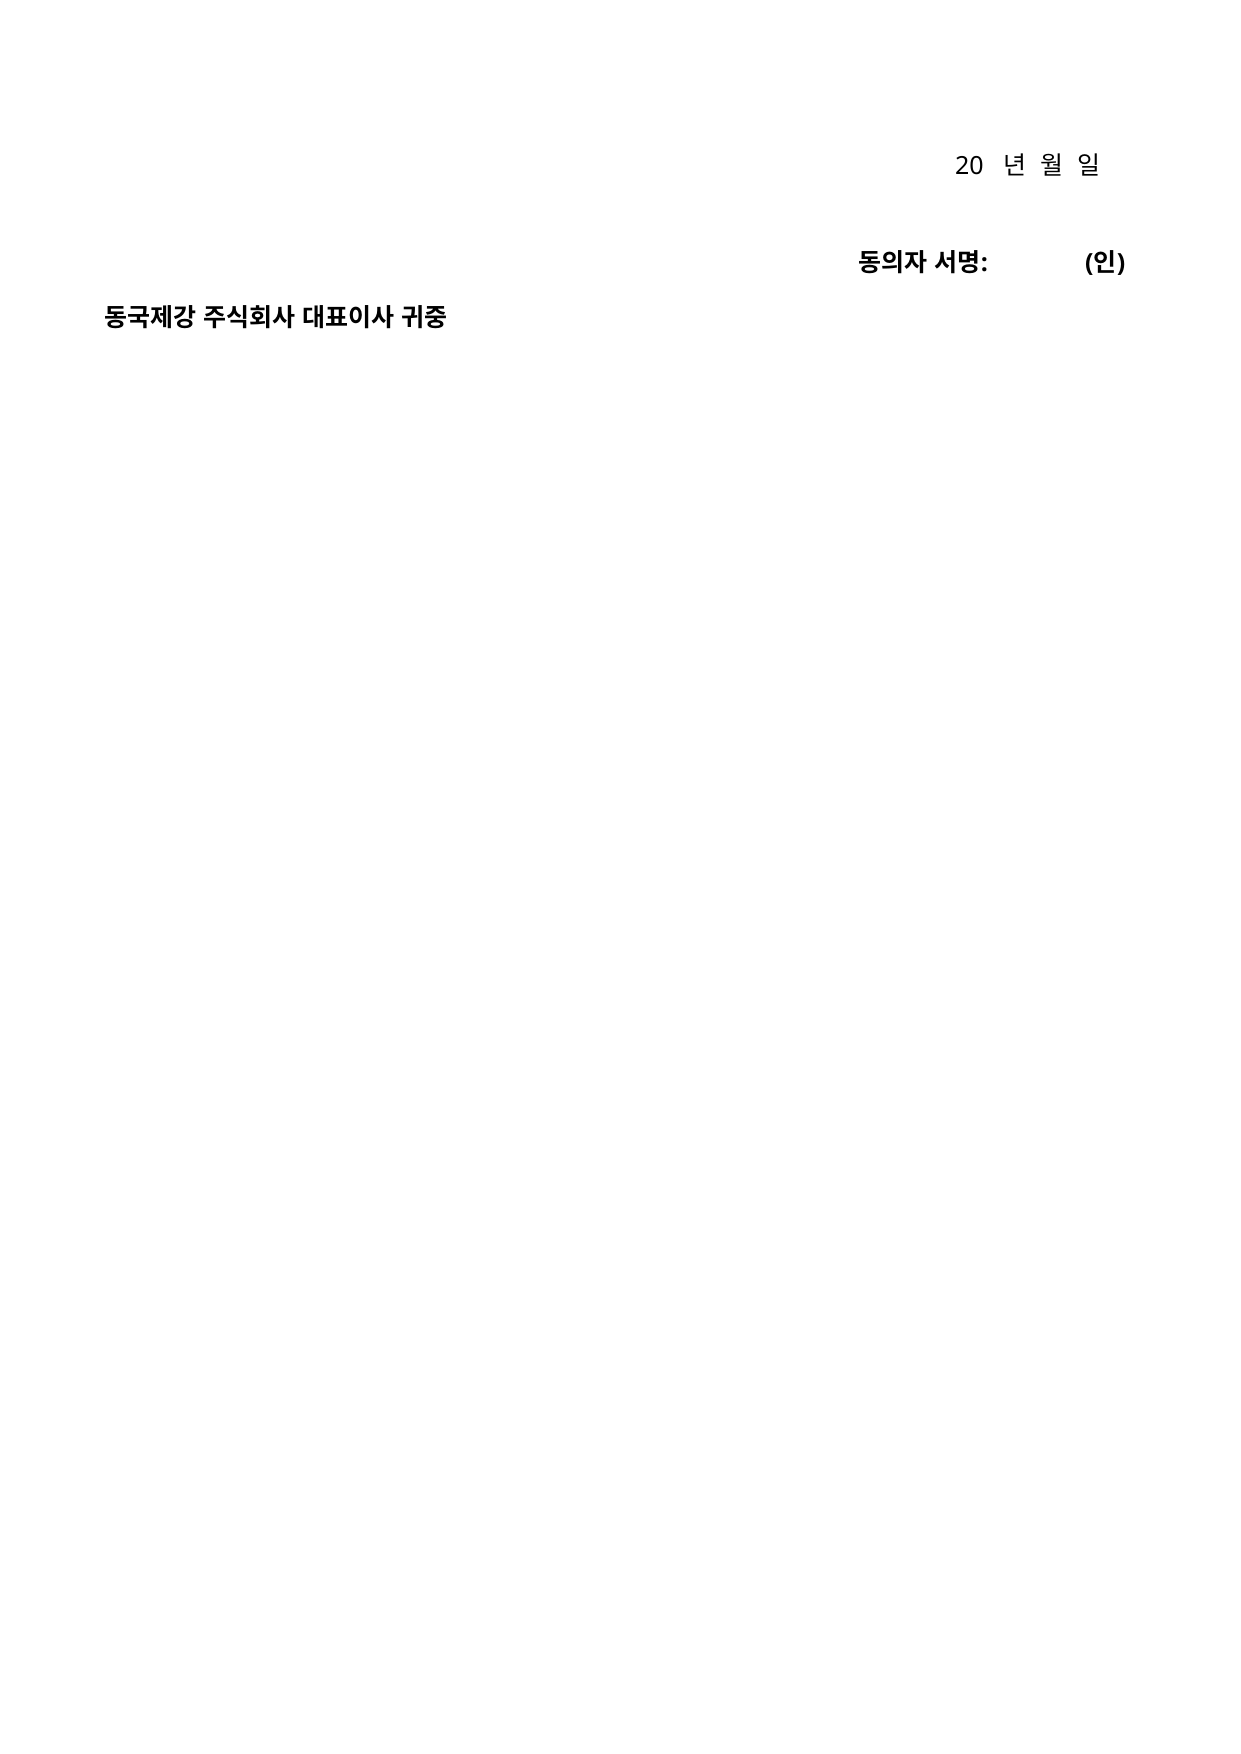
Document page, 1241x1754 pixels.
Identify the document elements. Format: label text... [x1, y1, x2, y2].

text 20 년 월 일 [104, 146, 1100, 182]
text 동국제강 주식회사 대표이사 귀중 [104, 297, 1125, 333]
text 동의자 서명: (인) [104, 243, 1125, 279]
